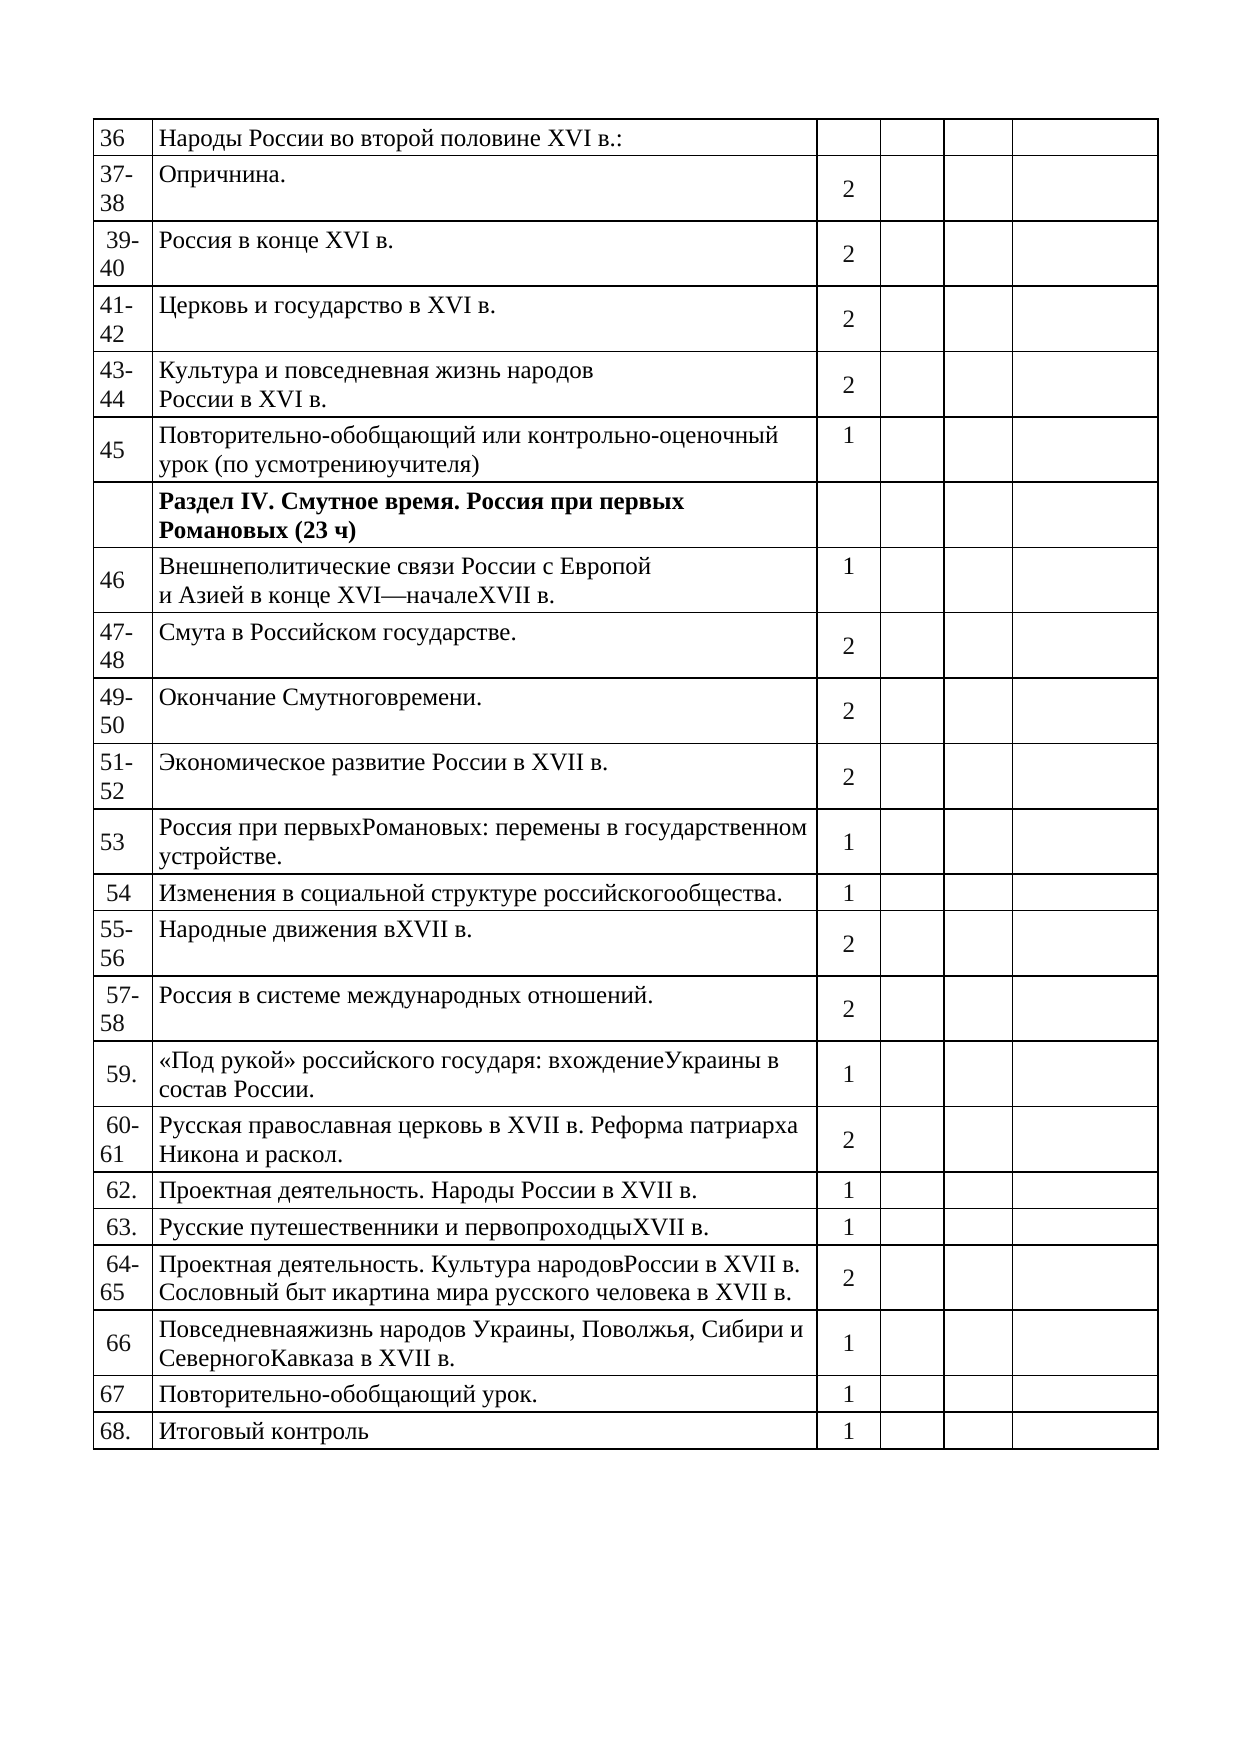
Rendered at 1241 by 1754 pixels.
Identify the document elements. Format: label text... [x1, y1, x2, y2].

table_cell Окончание Смутноговремени. [153, 679, 816, 742]
table_cell [1013, 613, 1157, 677]
table_cell Внешнеполитические связи России с Европой и Азией в конце XVI—началеXVII в. [153, 548, 816, 612]
table_cell Народные движения вXVII в. [153, 911, 816, 975]
table_cell Опричнина. [153, 156, 816, 220]
table_cell [1013, 679, 1157, 742]
table_cell [881, 977, 943, 1040]
table_cell [945, 222, 1012, 285]
table_cell 1 [818, 875, 880, 910]
table_cell [1013, 1376, 1157, 1411]
table_cell [1013, 1413, 1157, 1448]
table_cell [1013, 352, 1157, 416]
table_cell [881, 810, 943, 873]
table_cell [881, 1107, 943, 1171]
table_cell [1013, 156, 1157, 220]
table_cell 1 [818, 548, 880, 612]
table_cell 1 [818, 1042, 880, 1106]
table_cell 1 [818, 1413, 880, 1448]
table_cell 46 [94, 548, 152, 612]
table_cell Россия в конце XVI в. [153, 222, 816, 285]
table_cell 55-56 [94, 911, 152, 975]
table_cell [945, 1173, 1012, 1207]
table_cell [945, 483, 1012, 547]
table_cell 1 [818, 1311, 880, 1375]
table_cell [945, 1107, 1012, 1171]
table_cell [881, 418, 943, 481]
table_cell [945, 1413, 1012, 1448]
table_cell 1 [818, 810, 880, 873]
table_cell Русская православная церковь в XVII в. Реформа патриарха Никона и раскол. [153, 1107, 816, 1171]
table_cell [881, 483, 943, 547]
table_cell 2 [818, 352, 880, 416]
table_cell [1013, 483, 1157, 547]
table_cell [1013, 1311, 1157, 1375]
table_cell 2 [818, 156, 880, 220]
table_cell [881, 1376, 943, 1411]
table_cell [1013, 911, 1157, 975]
table_cell [1013, 548, 1157, 612]
table_cell 1 [818, 418, 880, 481]
table_cell [881, 1246, 943, 1309]
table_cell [153, 120, 816, 155]
table_cell [1013, 810, 1157, 873]
table_cell 1 [818, 1209, 880, 1244]
table_cell [881, 548, 943, 612]
table_cell Повторительно-обобщающий урок. [153, 1376, 816, 1411]
table_cell [945, 911, 1012, 975]
table_cell [945, 613, 1012, 677]
table_cell [945, 548, 1012, 612]
table_cell Россия при первыхРомановых: перемены в государственном устройстве. [153, 810, 816, 873]
table_cell 54 [94, 875, 152, 910]
table_cell 2 [818, 287, 880, 351]
table_cell [1013, 1209, 1157, 1244]
table_cell [1013, 287, 1157, 351]
table_cell [945, 679, 1012, 742]
table_cell 2 [818, 977, 880, 1040]
table_cell «Под рукой» российского государя: вхождениеУкраины в состав России. [153, 1042, 816, 1106]
table_cell [1013, 1173, 1157, 1207]
table_cell [881, 352, 943, 416]
table_cell [945, 1042, 1012, 1106]
table_cell 63. [94, 1209, 152, 1244]
table_cell [881, 1209, 943, 1244]
table_cell 39-40 [94, 222, 152, 285]
table_cell [881, 1042, 943, 1106]
table_cell [945, 156, 1012, 220]
table_cell 68. [94, 1413, 152, 1448]
table_cell [1013, 875, 1157, 910]
table_cell Россия в системе международных отношений. [153, 977, 816, 1040]
table_cell [881, 222, 943, 285]
table_cell [881, 744, 943, 808]
table_cell 2 [818, 1246, 880, 1309]
table_cell 62. [94, 1173, 152, 1207]
table_cell [945, 120, 1012, 155]
table_cell [881, 1413, 943, 1448]
table_cell [945, 352, 1012, 416]
table_cell 60-61 [94, 1107, 152, 1171]
table_cell [1013, 977, 1157, 1040]
table_cell 59. [94, 1042, 152, 1106]
table_cell [818, 483, 880, 547]
table_cell 1 [818, 1173, 880, 1207]
table_cell 37-38 [94, 156, 152, 220]
table_cell [881, 613, 943, 677]
table_cell Русские путешественники и первопроходцыXVII в. [153, 1209, 816, 1244]
table_cell 43-44 [94, 352, 152, 416]
table_cell [881, 120, 943, 155]
table_cell 2 [818, 613, 880, 677]
table_cell 45 [94, 418, 152, 481]
table_cell Раздел IV. Смутное время. Россия при первых Романовых (23 ч) [153, 483, 816, 547]
table_cell 49-50 [94, 679, 152, 742]
table_cell 41-42 [94, 287, 152, 351]
table_cell [945, 875, 1012, 910]
table_cell [945, 977, 1012, 1040]
table_cell [1013, 222, 1157, 285]
table_cell [1013, 1246, 1157, 1309]
table_cell [881, 1173, 943, 1207]
table_cell 53 [94, 810, 152, 873]
table_cell 51-52 [94, 744, 152, 808]
table_cell 47-48 [94, 613, 152, 677]
table_cell [881, 156, 943, 220]
table_cell Итоговый контроль [153, 1413, 816, 1448]
table_cell 2 [818, 120, 880, 155]
table_cell 64-65 [94, 1246, 152, 1309]
table_cell [945, 810, 1012, 873]
table_cell Экономическое развитие России в XVII в. [153, 744, 816, 808]
table_cell 2 [818, 679, 880, 742]
table_cell [1013, 1042, 1157, 1106]
table_cell [945, 287, 1012, 351]
table_cell 1 [818, 1376, 880, 1411]
table_cell [945, 1376, 1012, 1411]
table_cell Изменения в социальной структуре российскогообщества. [153, 875, 816, 910]
table_cell [881, 287, 943, 351]
table_cell [945, 1246, 1012, 1309]
table_cell [1013, 418, 1157, 481]
table_cell [945, 744, 1012, 808]
table_cell 57-58 [94, 977, 152, 1040]
table_cell [881, 679, 943, 742]
table_cell Культура и повседневная жизнь народов России в XVI в. [153, 352, 816, 416]
table_cell 35-36 [94, 120, 152, 155]
table_cell [945, 1311, 1012, 1375]
table_cell [881, 875, 943, 910]
table_cell 2 [818, 1107, 880, 1171]
table_cell Повседневнаяжизнь народов Украины, Поволжья, Сибири и СеверногоКавказа в XVII в. [153, 1311, 816, 1375]
table_cell [94, 483, 152, 547]
table_cell [881, 911, 943, 975]
table_cell [881, 1311, 943, 1375]
table_cell Проектная деятельность. Народы России в XVII в. [153, 1173, 816, 1207]
table_cell 67 [94, 1376, 152, 1411]
table_cell Церковь и государство в XVI в. [153, 287, 816, 351]
table_cell [1013, 120, 1157, 155]
table_cell Повторительно-обобщающий или контрольно-оценочный урок (по усмотрениюучителя) [153, 418, 816, 481]
table_cell 66 [94, 1311, 152, 1375]
table_cell [1013, 744, 1157, 808]
table_cell [945, 418, 1012, 481]
table_cell [1013, 1107, 1157, 1171]
table_cell 2 [818, 222, 880, 285]
table_cell 2 [818, 911, 880, 975]
table_cell Проектная деятельность. Культура народовРоссии в XVII в. Cословный быт икартина мира русского человека в XVII в. [153, 1246, 816, 1309]
table_cell [945, 1209, 1012, 1244]
table_cell Смута в Российском государстве. [153, 613, 816, 677]
table_cell 2 [818, 744, 880, 808]
